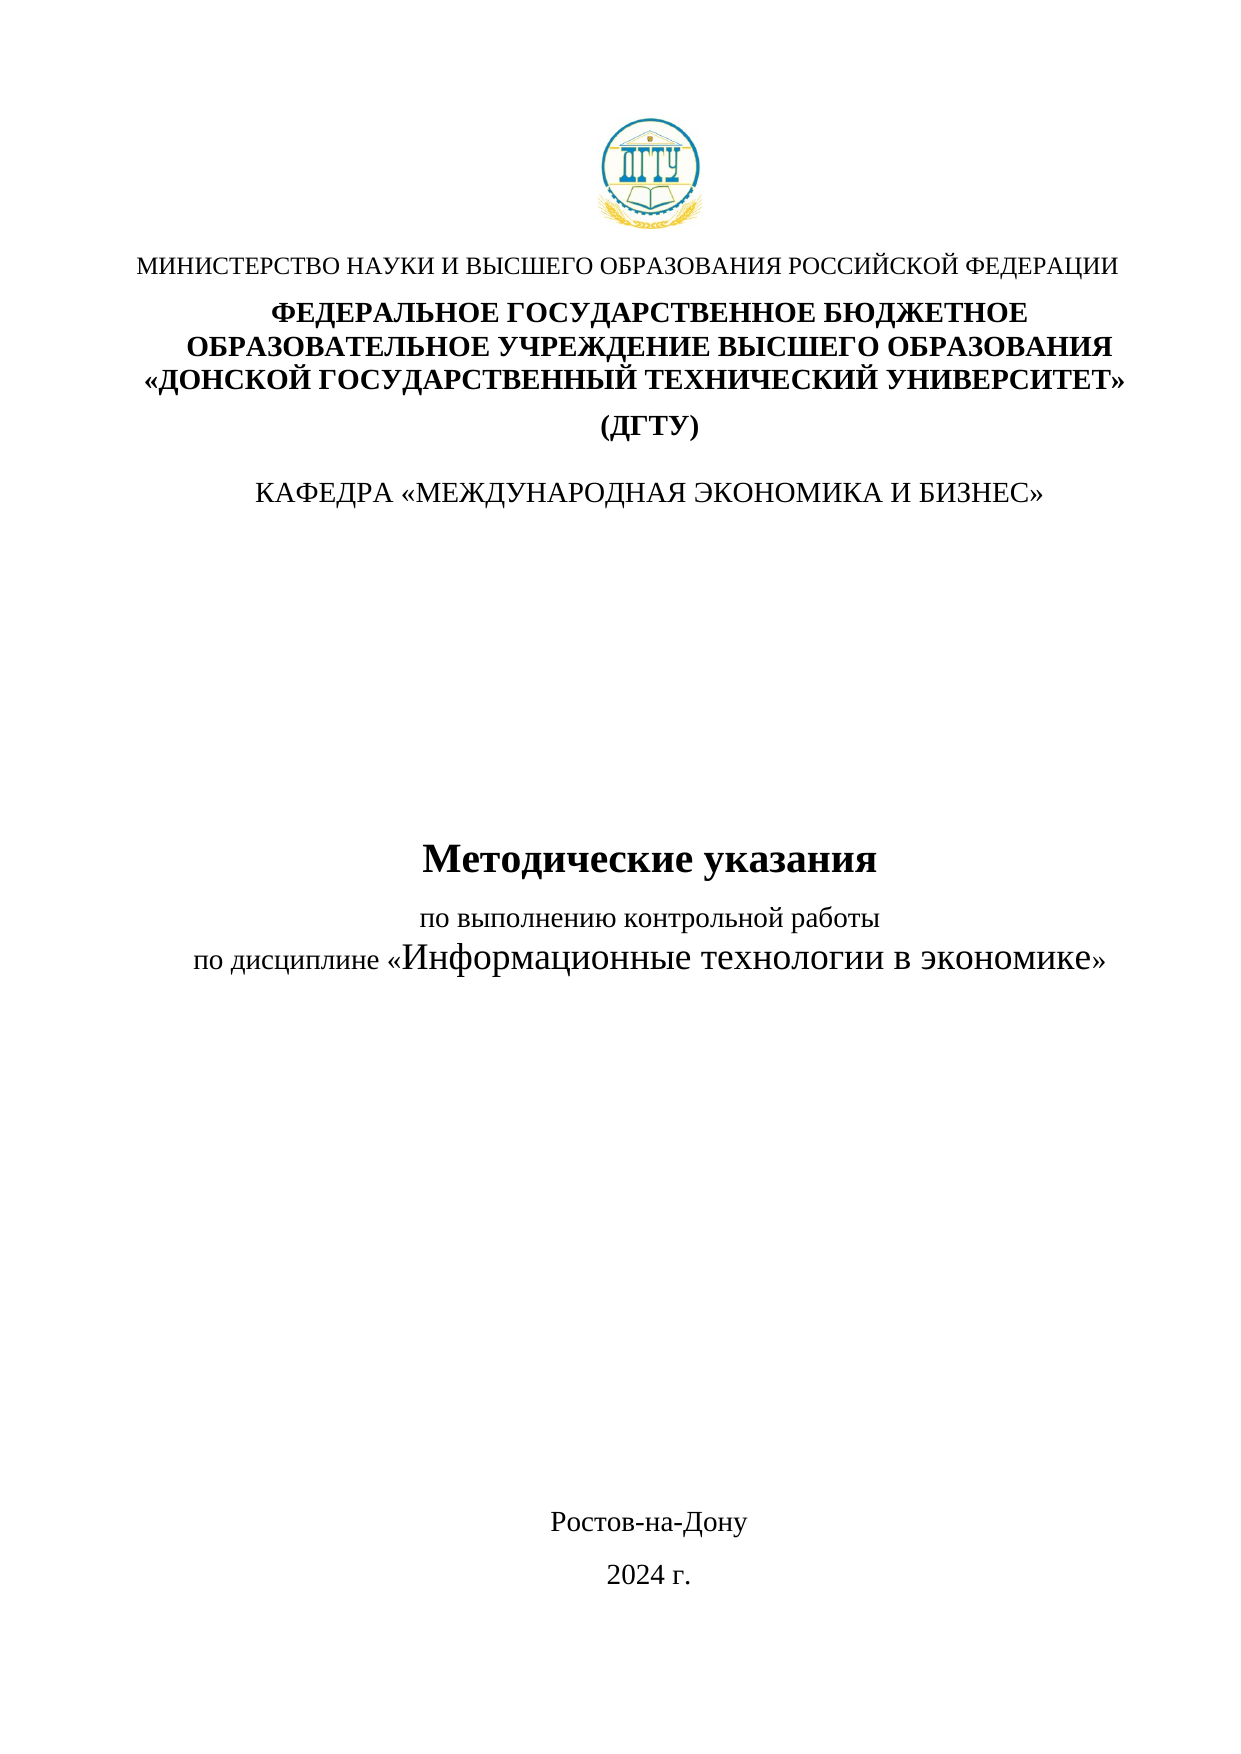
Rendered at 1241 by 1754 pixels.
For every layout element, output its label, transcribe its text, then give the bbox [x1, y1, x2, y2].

text 2024 г. [118, 1557, 1180, 1590]
text МИНИСТЕРСТВО НАУКИ И ВЫСШЕГО ОБРАЗОВАНИЯ РОССИЙСКОЙ ФЕДЕРАЦИИ [74, 241, 1181, 283]
text КАФЕДРА «Международная экономика и бизнес» [118, 475, 1181, 509]
text по дисциплине «Информационные технологии в экономике» [118, 934, 1181, 977]
text по выполнению контрольной работы [118, 901, 1181, 934]
text (ДГТУ) [118, 408, 1181, 442]
text Методические указания [118, 834, 1181, 882]
text ФЕДЕРАЛЬНОЕ ГОСУДАРСТВЕННОЕ БЮДЖЕТНОЕ ОБРАЗОВАТЕЛЬНОЕ УЧРЕЖДЕНИЕ ВЫСШЕГО ОБРАЗОВАНИЯ [118, 295, 1181, 362]
text Ростов-на-Дону [118, 1504, 1180, 1538]
picture [597, 118, 703, 229]
text «ДОНСКОЙ ГОСУДАРСТВЕННЫЙ ТЕХНИЧЕСКИЙ УНИВЕРСИТЕТ» [88, 362, 1181, 396]
